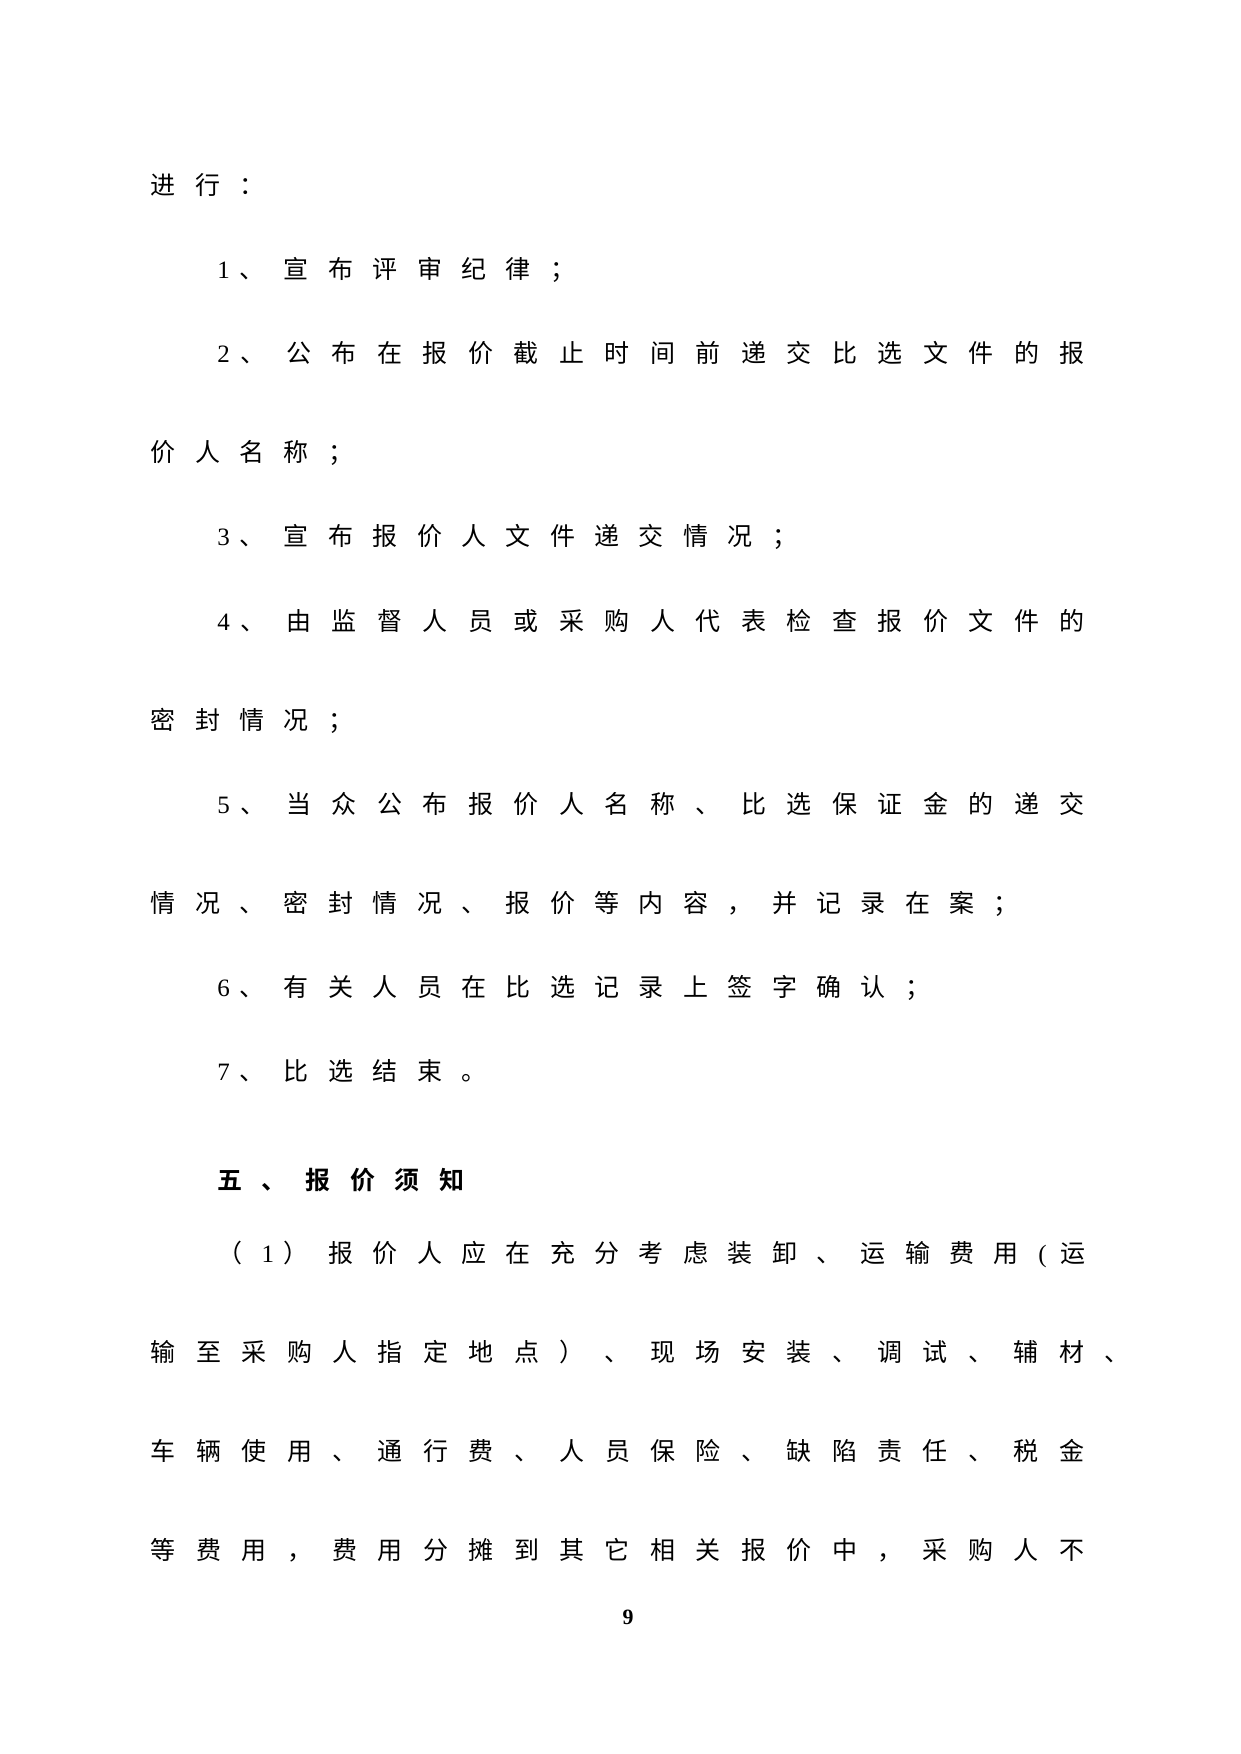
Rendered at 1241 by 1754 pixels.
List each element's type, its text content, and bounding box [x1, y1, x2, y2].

text 5、当众公布报价人名称、比选保证金的递交情况、密封情况、报价等内容，并记录在案； [151, 769, 1104, 934]
text 2、公布在报价截止时间前递交比选文件的报价人名称； [151, 319, 1104, 484]
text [151, 1218, 1104, 1581]
text 3、宣布报价人文件递交情况； [151, 502, 1104, 568]
text 1、宣布评审纪律； [151, 234, 1104, 301]
text 7、比选结束。 [151, 1037, 1104, 1103]
title 五、报价须知 [151, 1146, 1104, 1212]
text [151, 150, 1104, 216]
text 6、有关人员在比选记录上签字确认； [151, 953, 1104, 1019]
text 4、由监督人员或采购人代表检查报价文件的密封情况； [151, 586, 1104, 751]
